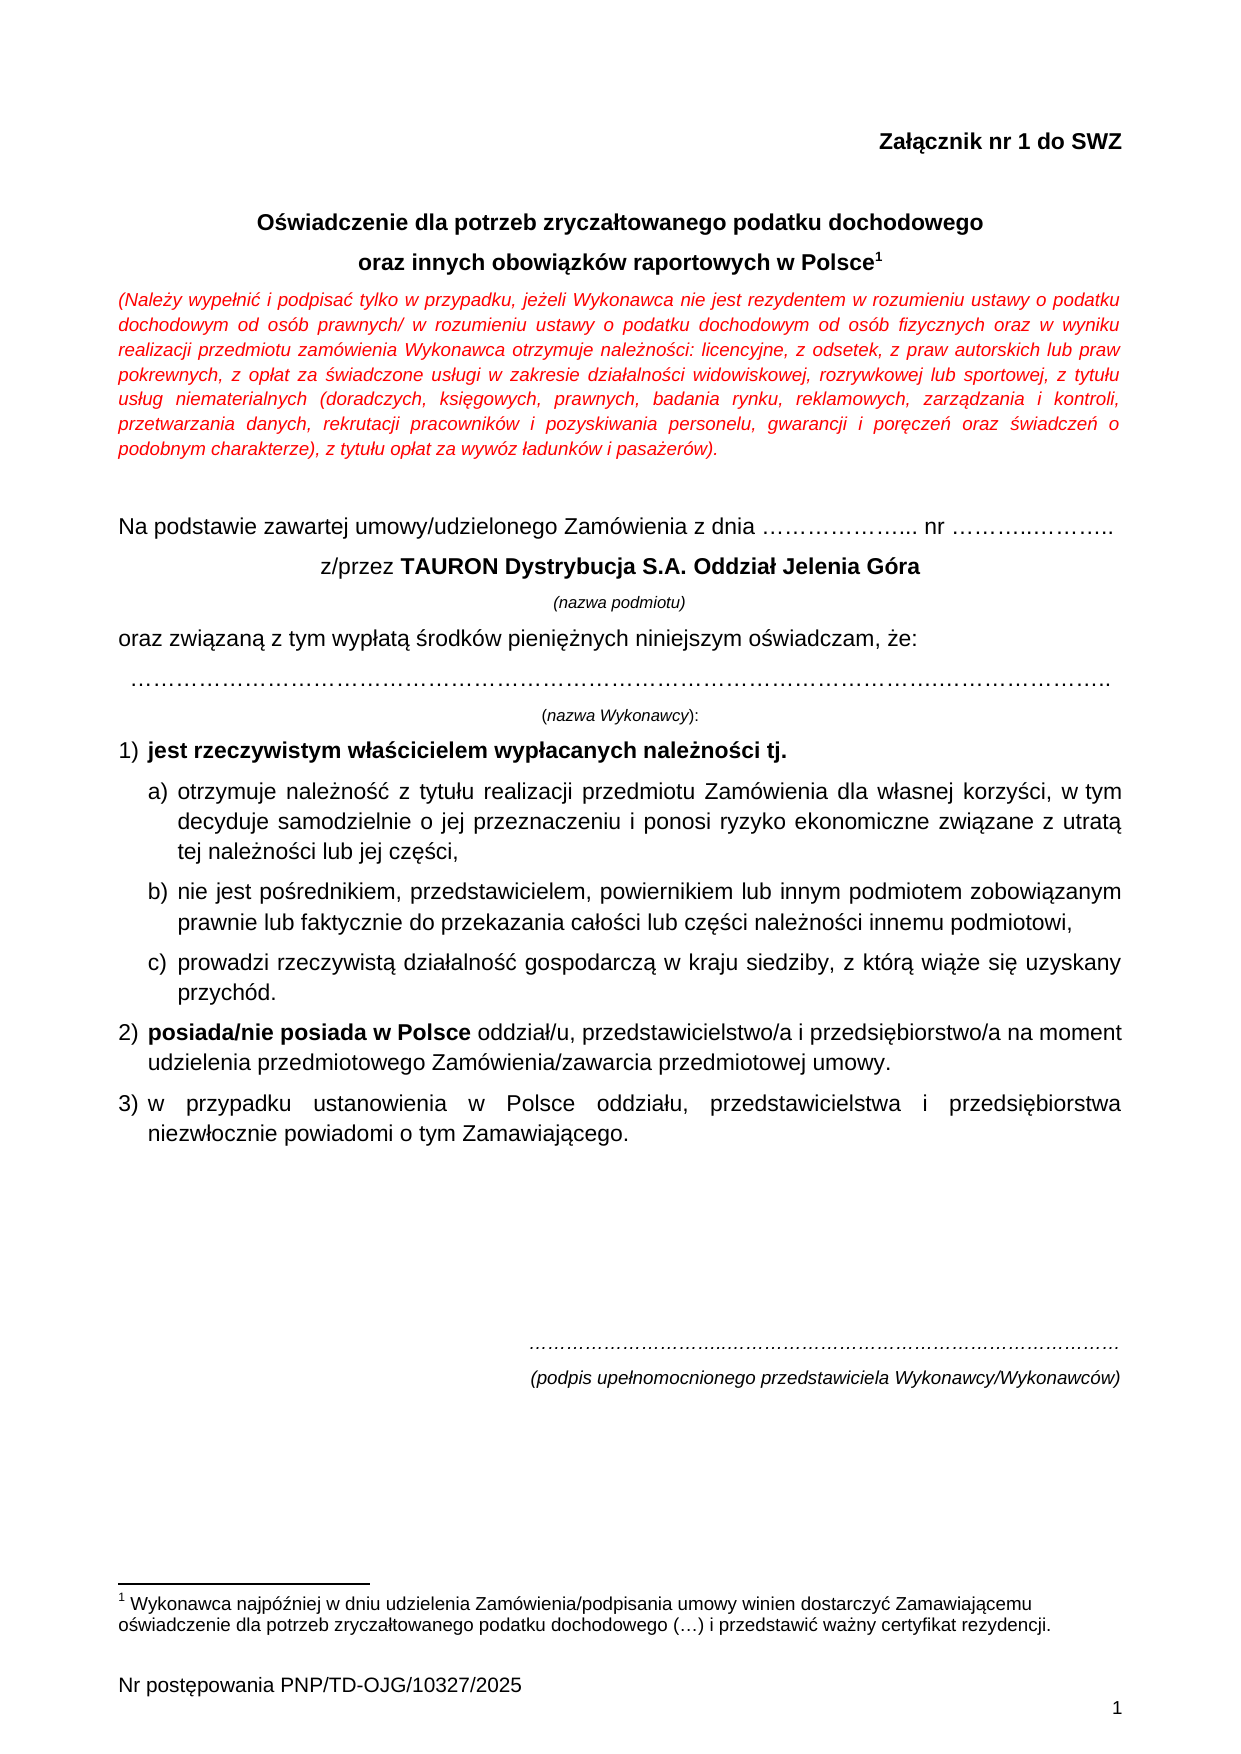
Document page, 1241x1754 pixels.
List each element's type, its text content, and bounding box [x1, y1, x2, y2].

text (Należy wypełnić i podpisać tylko w przypadku, jeżeli Wykonawca nie jest rezydentem w rozumieniu ustawy o podatku dochodowym od osób prawnych/ w rozumieniu ustawy o podatku dochodowym od osób fizycznych oraz w wyniku realizacji przedmiotu zamówienia Wykonawca otrzymuje należności: licencyjne, z odsetek, z praw autorskich lub praw pokrewnych, z opłat za świadczone usługi w zakresie działalności widowiskowej, rozrywkowej lub sportowej, z tytułu usług niematerialnych (doradczych, księgowych, prawnych, badania rynku, reklamowych, zarządzania i kontroli, przetwarzania danych, rekrutacji pracowników i pozyskiwania personelu, gwarancji i poręczeń oraz świadczeń o podobnym charakterze), z tytułu opłat za wywóz ładunków i pasażerów). [118, 289, 1122, 459]
list posiada/nie posiada w Polsce oddział/u, przedstawicielstwo/a i przedsiębiorstwo/a na moment udzielenia przedmiotowego Zamówienia/zawarcia przedmiotowej umowy. [118, 1019, 1122, 1076]
list prowadzi rzeczywistą działalność gospodarczą w kraju siedziby, z którą wiąże się uzyskany przychód. [148, 949, 1122, 1005]
text …………………………………………………………………………………………….………………….. [118, 665, 1122, 692]
list w przypadku ustanowienia w Polsce oddziału, przedstawicielstwa i przedsiębiorstwa niezwłocznie powiadomi o tym Zamawiającego. [118, 1089, 1122, 1146]
text (nazwa Wykonawcy): [118, 706, 1122, 725]
text z/przez TAURON Dystrybucja S.A. Oddział Jelenia Góra [118, 553, 1122, 579]
list nie jest pośrednikiem, przedstawicielem, powiernikiem lub innym podmiotem zobowiązanym prawnie lub faktycznie do przekazania całości lub części należności innemu podmiotowi, [148, 878, 1122, 935]
text (podpis upełnomocnionego przedstawiciela Wykonawcy/Wykonawców) [118, 1367, 1122, 1388]
text oraz innych obowiązków raportowych w Polsce [118, 249, 1122, 275]
subtitle Załącznik nr 1 do SWZ [118, 128, 1122, 154]
list jest rzeczywistym właścicielem wypłacanych należności tj. [118, 737, 1122, 764]
text …………………………..……………………………………………………… [413, 1332, 1122, 1354]
list otrzymuje należność z tytułu realizacji przedmiotu Zamówienia dla własnej korzyści, w tym decyduje samodzielnie o jej przeznaczeniu i ponosi ryzyko ekonomiczne związane z utratą tej należności lub jej części, [148, 778, 1122, 864]
text oraz związaną z tym wypłatą środków pieniężnych niniejszym oświadczam, że: [118, 625, 1122, 651]
text Na podstawie zawartej umowy/udzielonego Zamówienia z dnia ………………... nr ………..……….. [118, 513, 1122, 539]
text Oświadczenie dla potrzeb zryczałtowanego podatku dochodowego [118, 208, 1122, 235]
text (nazwa podmiotu) [118, 593, 1122, 612]
